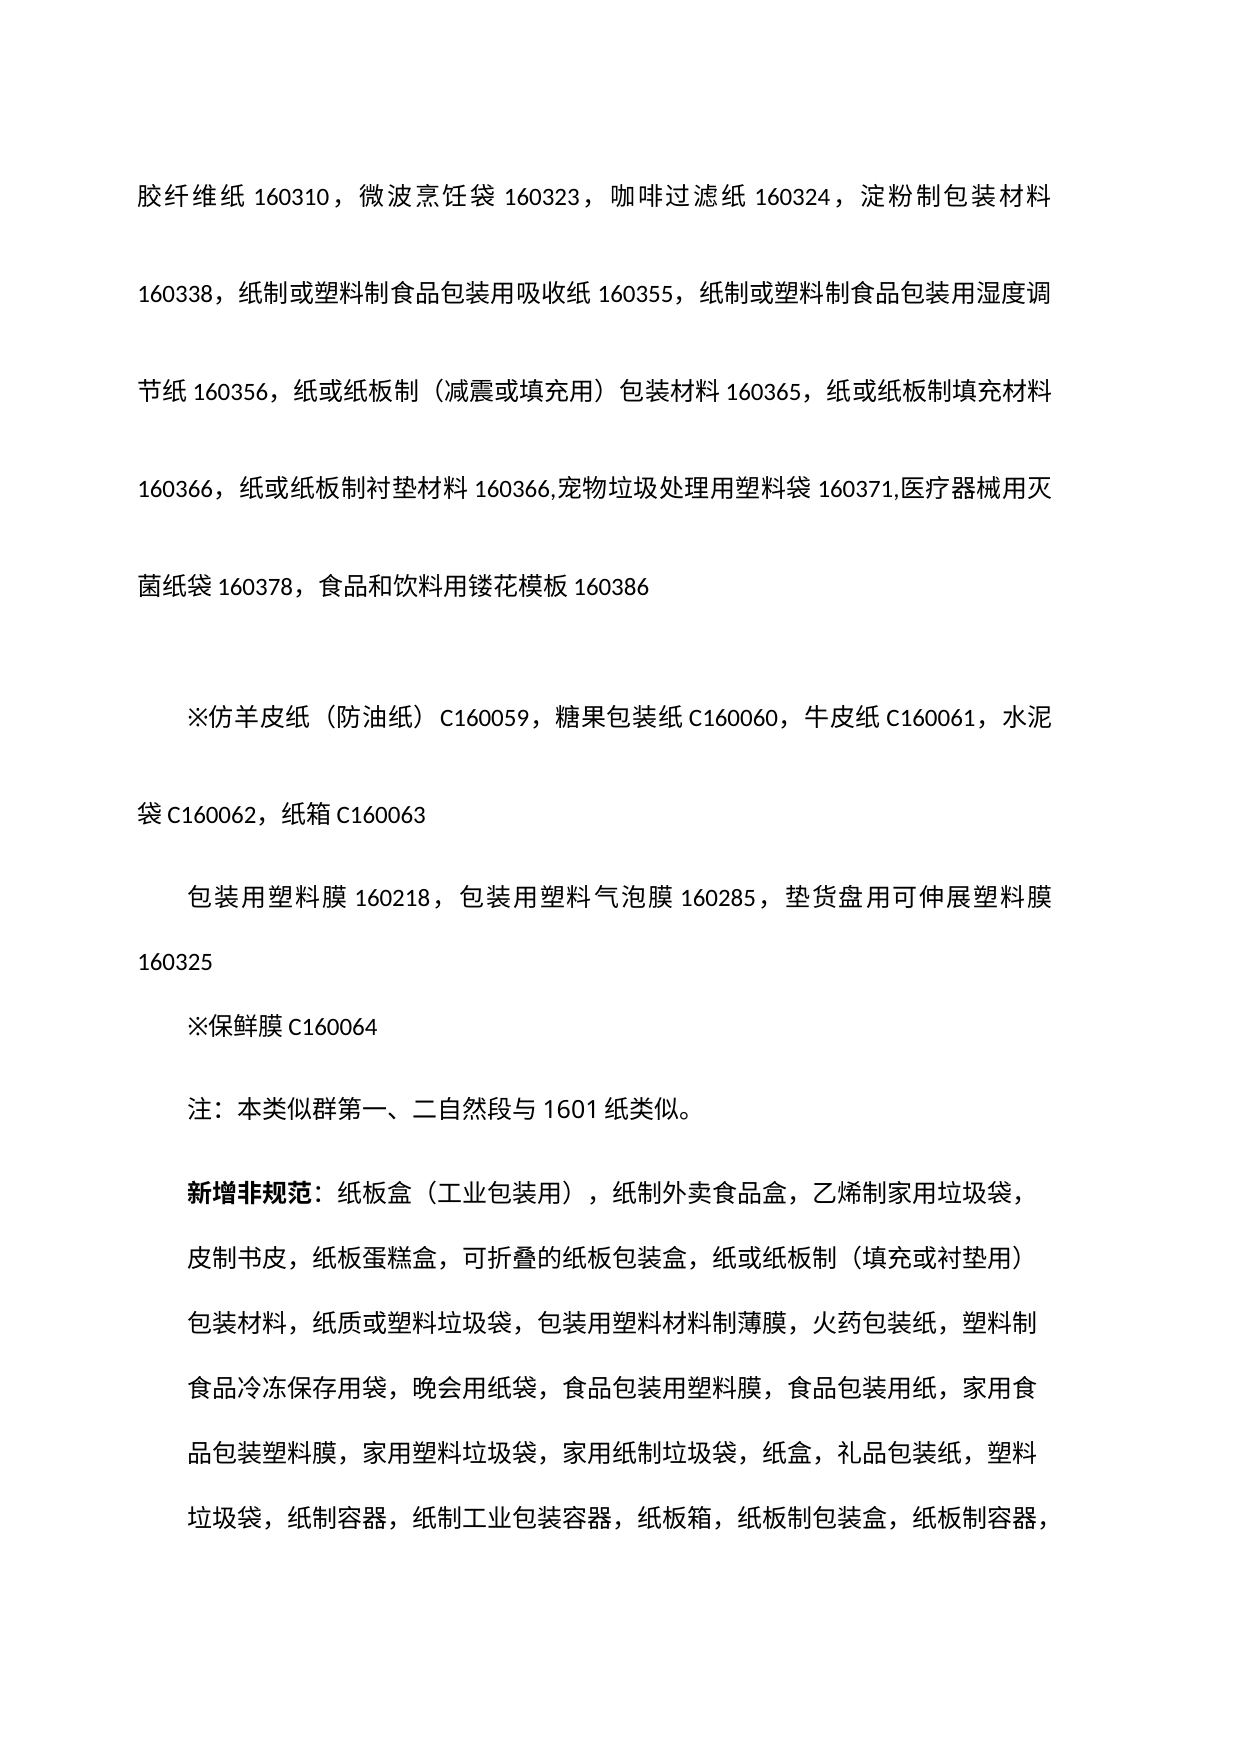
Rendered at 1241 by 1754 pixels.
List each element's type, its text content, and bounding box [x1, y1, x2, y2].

text 包装用塑料膜160218，包装用塑料气泡膜160285，垫货盘用可伸展塑料膜160325 [137, 863, 1053, 977]
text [187, 1159, 1053, 1549]
text ※仿羊皮纸（防油纸）C160059，糖果包装纸C160060，牛皮纸C160061，水泥袋C160062，纸箱C160063 [137, 683, 1053, 845]
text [137, 162, 1053, 617]
text ※保鲜膜C160064 [137, 992, 1053, 1057]
text 注：本类似群第一、二自然段与1601纸类似。 [137, 1076, 1053, 1141]
